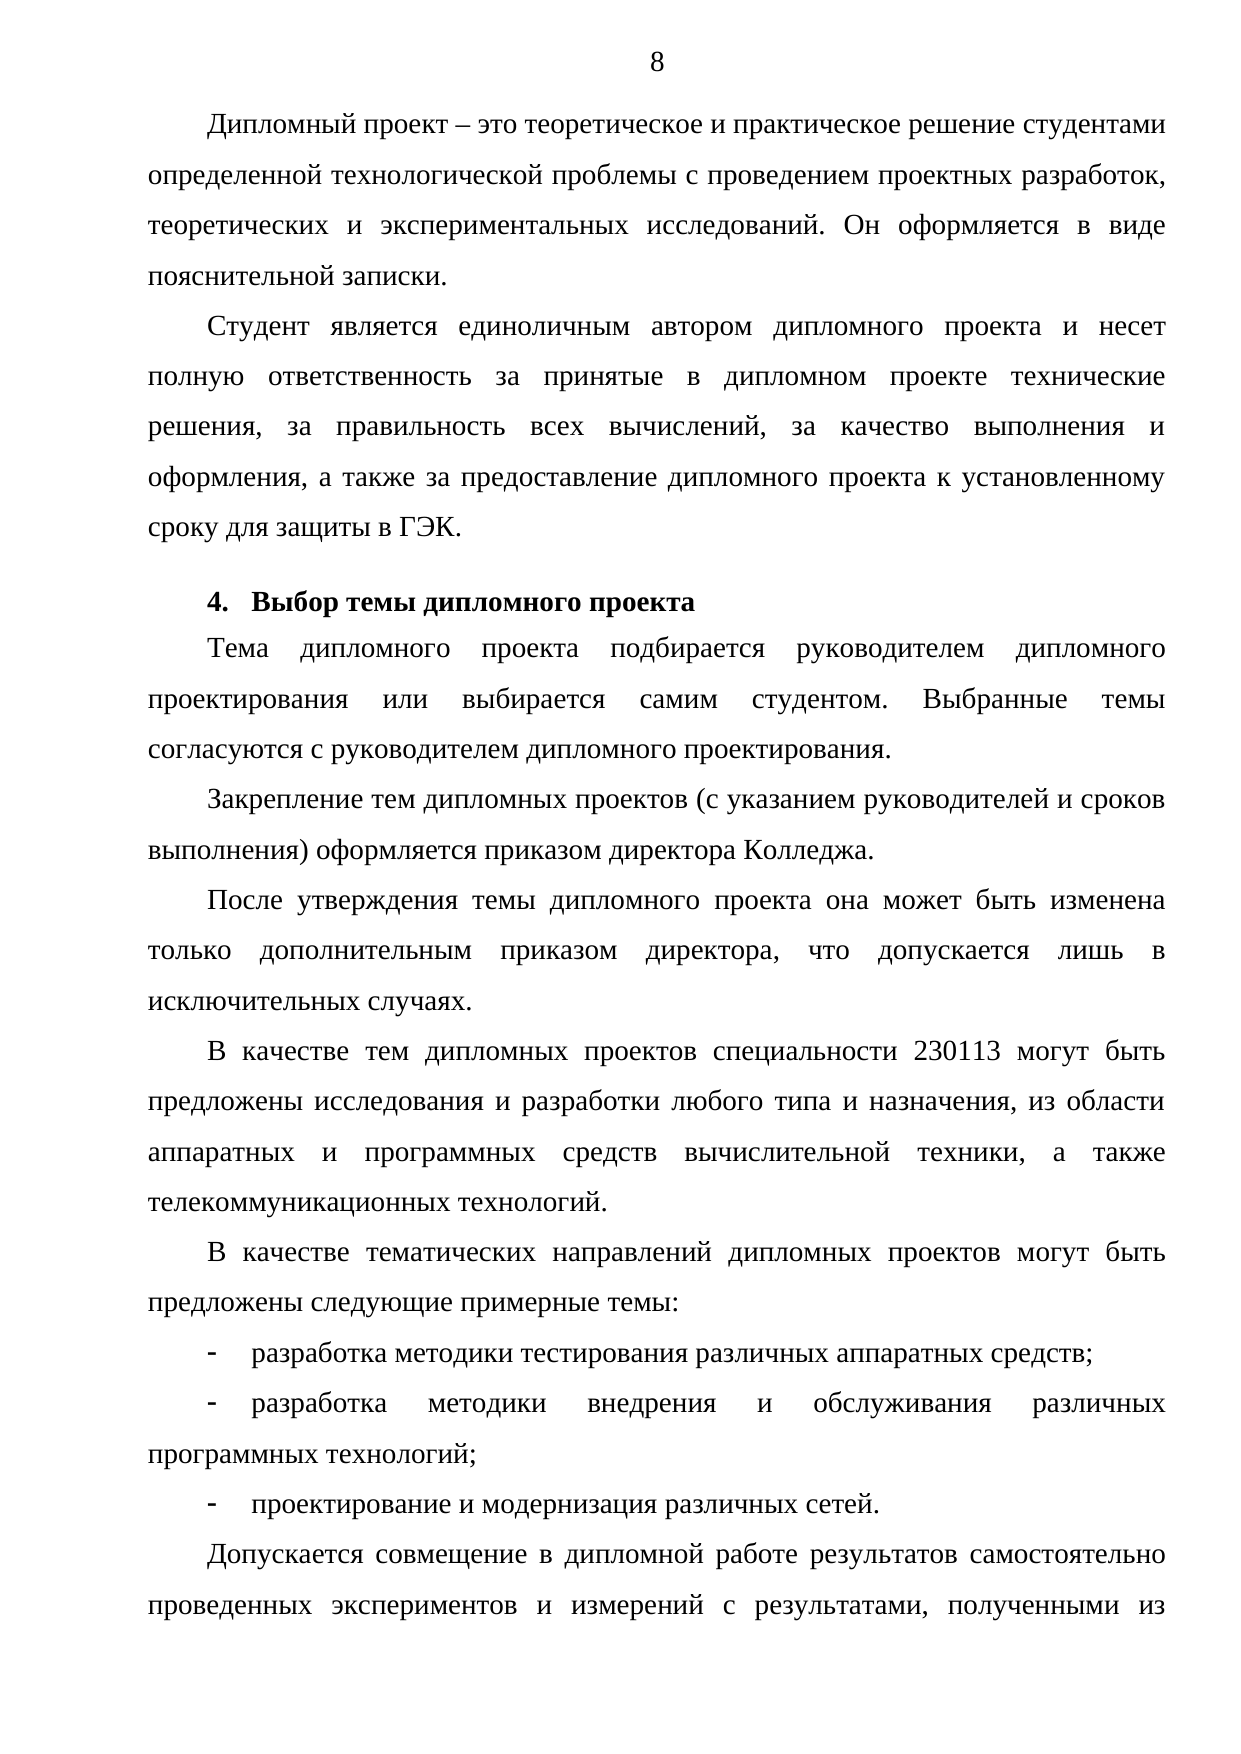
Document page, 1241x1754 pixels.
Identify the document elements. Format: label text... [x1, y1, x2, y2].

list разработка методики тестирования различных аппаратных средств; [148, 1335, 1167, 1368]
text Дипломный проект – это теоретическое и практическое решение студентами определенной технологической проблемы с проведением проектных разработок, теоретических и экспериментальных исследований. Он оформляется в виде пояснительной записки. [148, 107, 1167, 291]
text После утверждения темы дипломного проекта она может быть изменена только дополнительным приказом директора, что допускается лишь в исключительных случаях. [148, 882, 1167, 1016]
text Закрепление тем дипломных проектов (с указанием руководителей и сроков выполнения) оформляется приказом директора Колледжа. [148, 781, 1167, 865]
text В качестве тем дипломных проектов специальности 230113 могут быть предложены исследования и разработки любого типа и назначения, из области аппаратных и программных средств вычислительной техники, а также телекоммуникационных технологий. [148, 1033, 1167, 1217]
list разработка методики внедрения и обслуживания различных программных технологий; [148, 1385, 1167, 1469]
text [148, 1536, 1167, 1620]
text В качестве тематических направлений дипломных проектов могут быть предложены следующие примерные темы: [148, 1234, 1167, 1318]
list проектирование и модернизация различных сетей. [148, 1486, 1167, 1520]
text Студент является единоличным автором дипломного проекта и несет полную ответственность за принятые в дипломном проекте технические решения, за правильность всех вычислений, за качество выполнения и оформления, а также за предоставление дипломного проекта к установленному сроку для защиты в ГЭК. [148, 308, 1167, 543]
subtitle Выбор темы дипломного проекта [148, 584, 1167, 618]
text Тема дипломного проекта подбирается руководителем дипломного проектирования или выбирается самим студентом. Выбранные темы согласуются с руководителем дипломного проектирования. [148, 631, 1167, 765]
